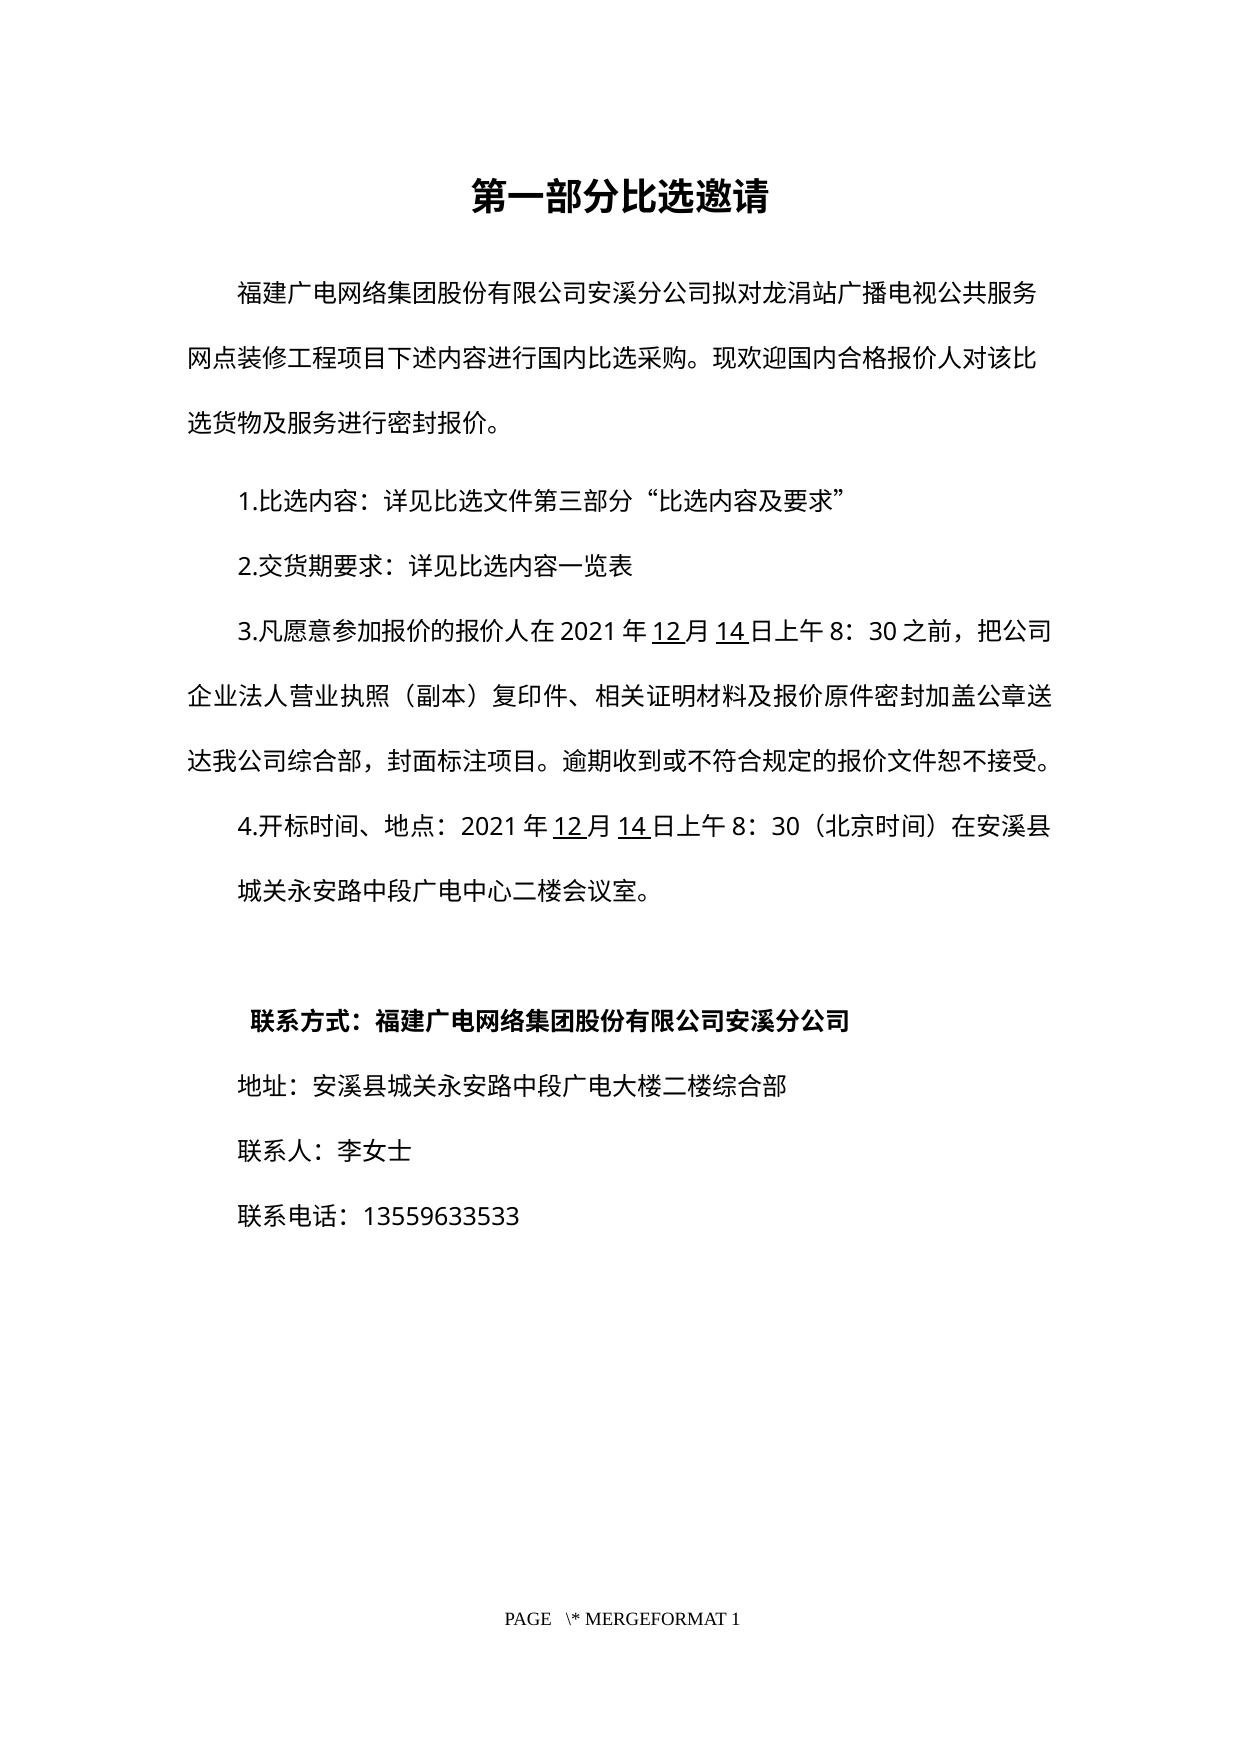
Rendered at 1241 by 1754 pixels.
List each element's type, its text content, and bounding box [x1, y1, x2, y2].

text 1.比选内容：详见比选文件第三部分“比选内容及要求” [187, 467, 1053, 532]
text 地址：安溪县城关永安路中段广电大楼二楼综合部 [187, 1052, 1053, 1117]
text 联系方式：福建广电网络集团股份有限公司安溪分公司 [187, 987, 1053, 1052]
text 联系电话：13559633533 [187, 1182, 1053, 1247]
text 2.交货期要求：详见比选内容一览表 [187, 532, 1053, 597]
text 3.凡愿意参加报价的报价人在2021年12月14日上午8：30之前，把公司企业法人营业执照（副本）复印件、相关证明材料及报价原件密封加盖公章送达我公司综合部，封面标注项目。逾期收到或不符合规定的报价文件恕不接受。 [187, 597, 1053, 792]
text 4.开标时间、地点：2021年12月14日上午8：30（北京时间）在安溪县城关永安路中段广电中心二楼会议室。 [237, 792, 1053, 922]
text 联系人：李女士 [187, 1117, 1053, 1182]
text 第一部分比选邀请 [187, 162, 1053, 227]
text 福建广电网络集团股份有限公司安溪分公司拟对龙涓站广播电视公共服务网点装修工程项目下述内容进行国内比选采购。现欢迎国内合格报价人对该比选货物及服务进行密封报价。 [187, 259, 1053, 454]
